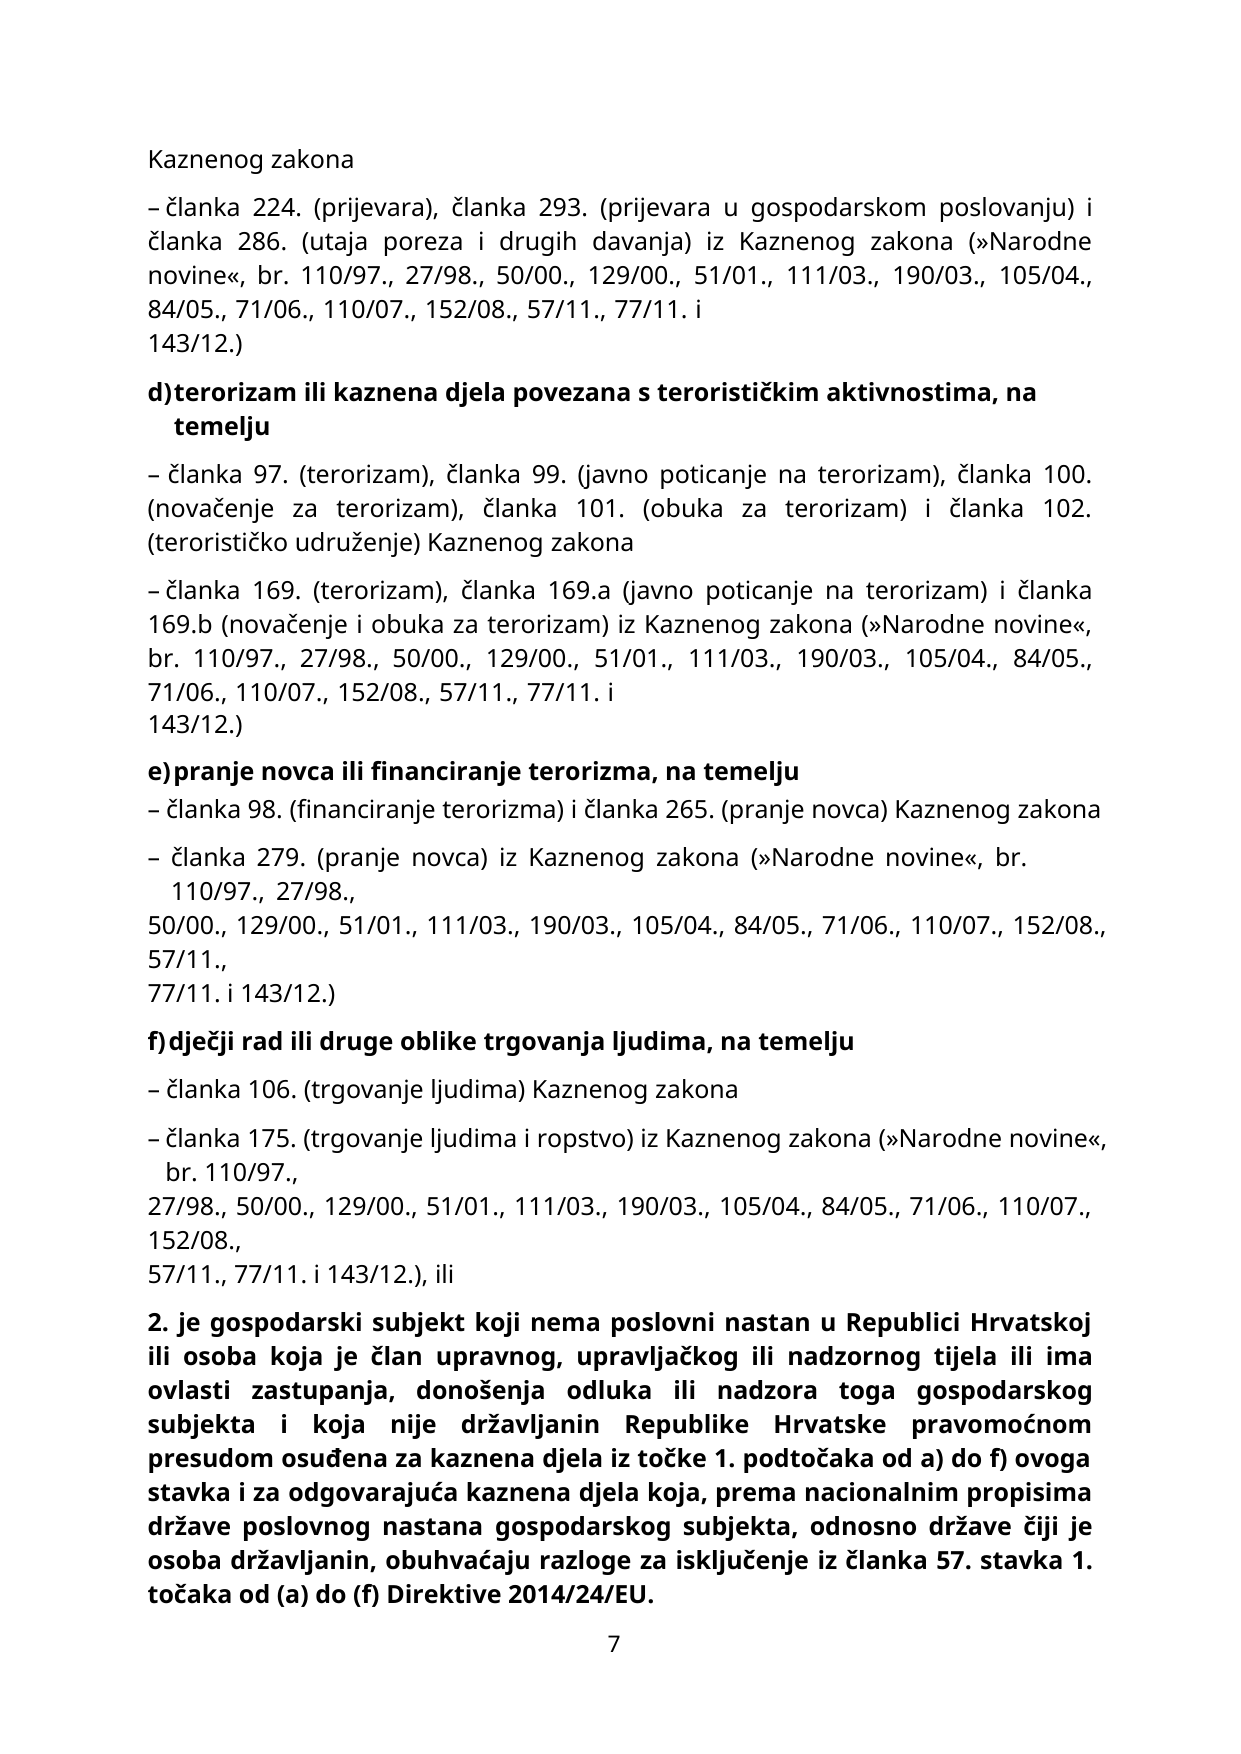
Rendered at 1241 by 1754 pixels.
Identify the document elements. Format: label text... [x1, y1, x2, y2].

list pranje novca ili financiranje terorizma, na temelju [147, 753, 1115, 787]
list članka 97. (terorizam), članka 99. (javno poticanje na terorizam), članka 100. (novačenje za terorizam), članka 101. (obuka za terorizam) i članka 102. (terorističko udruženje) Kaznenog zakona [147, 456, 1093, 558]
list članka 175. (trgovanje ljudima i ropstvo) iz Kaznenog zakona (»Narodne novine«, br. 110/97., [147, 1120, 1115, 1188]
list članka 279. (pranje novca) iz Kaznenog zakona (»Narodne novine«, br. 110/97., 27/98., [147, 840, 1115, 908]
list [147, 142, 1093, 176]
text 2. je gospodarski subjekt koji nema poslovni nastan u Republici Hrvatskoj ili osoba koja je član upravnog, upravljačkog ili nadzornog tijela ili ima ovlasti zastupanja, donošenja odluka ili nadzora toga gospodarskog subjekta i koja nije državljanin Republike Hrvatske pravomoćnom presudom osuđena za kaznena djela iz točke 1. podtočaka od a) do f) ovoga stavka i za odgovarajuća kaznena djela koja, prema nacionalnim propisima države poslovnog nastana gospodarskog subjekta, odnosno države čiji je osoba državljanin, obuhvaćaju razloge za isključenje iz članka 57. stavka 1. točaka od (a) do (f) Direktive 2014/24/EU. [147, 1304, 1093, 1611]
text 57/11., 77/11. i 143/12.), ili [147, 1257, 1115, 1291]
list članka 106. (trgovanje ljudima) Kaznenog zakona [147, 1072, 1115, 1106]
list članka 98. (financiranje terorizma) i članka 265. (pranje novca) Kaznenog zakona [147, 791, 1115, 825]
text 77/11. i 143/12.) [147, 976, 1115, 1010]
list terorizam ili kaznena djela povezana s terorističkim aktivnostima, na temelju [147, 374, 1115, 442]
text 143/12.) [147, 326, 1115, 360]
text 27/98., 50/00., 129/00., 51/01., 111/03., 190/03., 105/04., 84/05., 71/06., 110/07., 152/08., [147, 1188, 1115, 1257]
list članka 169. (terorizam), članka 169.a (javno poticanje na terorizam) i članka 169.b (novačenje i obuka za terorizam) iz Kaznenog zakona (»Narodne novine«, br. 110/97., 27/98., 50/00., 129/00., 51/01., 111/03., 190/03., 105/04., 84/05., 71/06., 110/07., 152/08., 57/11., 77/11. i [147, 573, 1093, 709]
list dječji rad ili druge oblike trgovanja ljudima, na temelju [147, 1024, 1115, 1058]
list članka 224. (prijevara), članka 293. (prijevara u gospodarskom poslovanju) i članka 286. (utaja poreza i drugih davanja) iz Kaznenog zakona (»Narodne novine«, br. 110/97., 27/98., 50/00., 129/00., 51/01., 111/03., 190/03., 105/04., 84/05., 71/06., 110/07., 152/08., 57/11., 77/11. i [147, 190, 1093, 326]
text 50/00., 129/00., 51/01., 111/03., 190/03., 105/04., 84/05., 71/06., 110/07., 152/08., 57/11., [147, 908, 1115, 976]
text 143/12.) [147, 709, 1115, 739]
